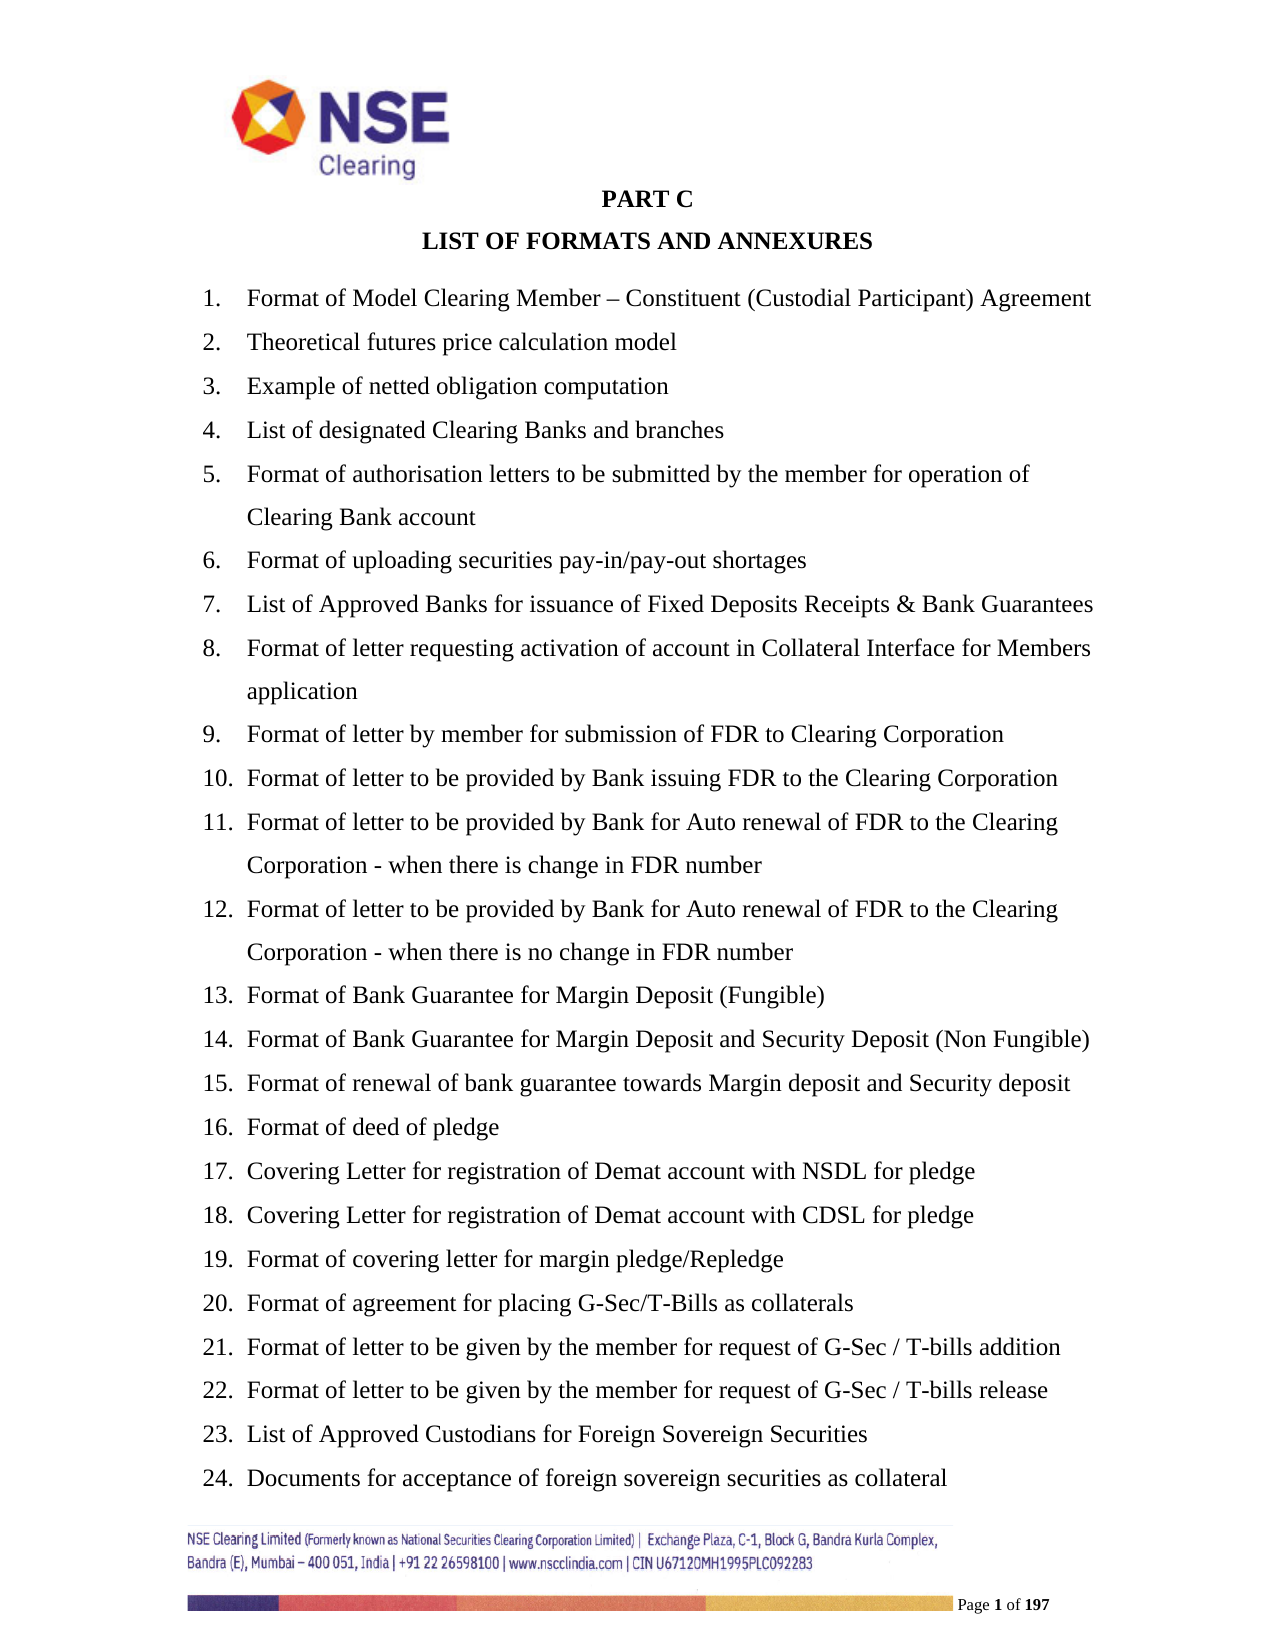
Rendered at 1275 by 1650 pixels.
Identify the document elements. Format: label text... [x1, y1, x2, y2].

text 16. Format of deed of pledge [202, 1112, 1107, 1141]
text LIST OF FORMATS AND ANNEXURES [187, 226, 1107, 254]
text 10. Format of letter to be provided by Bank issuing FDR to the Clearing Corporation [202, 763, 1107, 792]
text 24. Documents for acceptance of foreign sovereign securities as collateral [202, 1463, 1107, 1492]
text 6. Format of uploading securities pay-in/pay-out shortages [202, 545, 1107, 574]
text 23. List of Approved Custodians for Foreign Sovereign Securities [202, 1419, 1107, 1448]
text 3. Example of netted obligation computation [202, 371, 1107, 400]
text PART C [187, 184, 1107, 213]
text 12. Format of letter to be provided by Bank for Auto renewal of FDR to the Clearing Corporation - when there is no change in FDR number [202, 894, 1107, 966]
text 4. List of designated Clearing Banks and branches [202, 415, 1107, 444]
text 18. Covering Letter for registration of Demat account with CDSL for pledge [202, 1200, 1107, 1228]
text 15. Format of renewal of bank guarantee towards Margin deposit and Security deposit [202, 1068, 1107, 1097]
text 11. Format of letter to be provided by Bank for Auto renewal of FDR to the Clearing Corporation - when there is change in FDR number [202, 807, 1107, 879]
text 7. List of Approved Banks for issuance of Fixed Deposits Receipts & Bank Guarantees [202, 589, 1107, 618]
text 8. Format of letter requesting activation of account in Collateral Interface for Members application [202, 633, 1107, 705]
text 22. Format of letter to be given by the member for request of G-Sec / T-bills release [202, 1376, 1107, 1404]
text 17. Covering Letter for registration of Demat account with NSDL for pledge [202, 1156, 1107, 1184]
text 13. Format of Bank Guarantee for Margin Deposit (Fungible) [202, 980, 1107, 1009]
text 2. Theoretical futures price calculation model [202, 327, 1107, 356]
picture [187, 1525, 954, 1611]
picture [187, 75, 493, 185]
text 5. Format of authorisation letters to be submitted by the member for operation of Clearing Bank account [202, 459, 1107, 531]
text 1. Format of Model Clearing Member – Constituent (Custodial Participant) Agreement [202, 283, 1107, 312]
text 19. Format of covering letter for margin pledge/Repledge [202, 1244, 1107, 1272]
text 20. Format of agreement for placing G-Sec/T-Bills as collaterals [202, 1288, 1107, 1316]
text 21. Format of letter to be given by the member for request of G-Sec / T-bills addition [202, 1332, 1107, 1360]
text 9. Format of letter by member for submission of FDR to Clearing Corporation [202, 719, 1107, 748]
text 14. Format of Bank Guarantee for Margin Deposit and Security Deposit (Non Fungible) [202, 1024, 1107, 1053]
